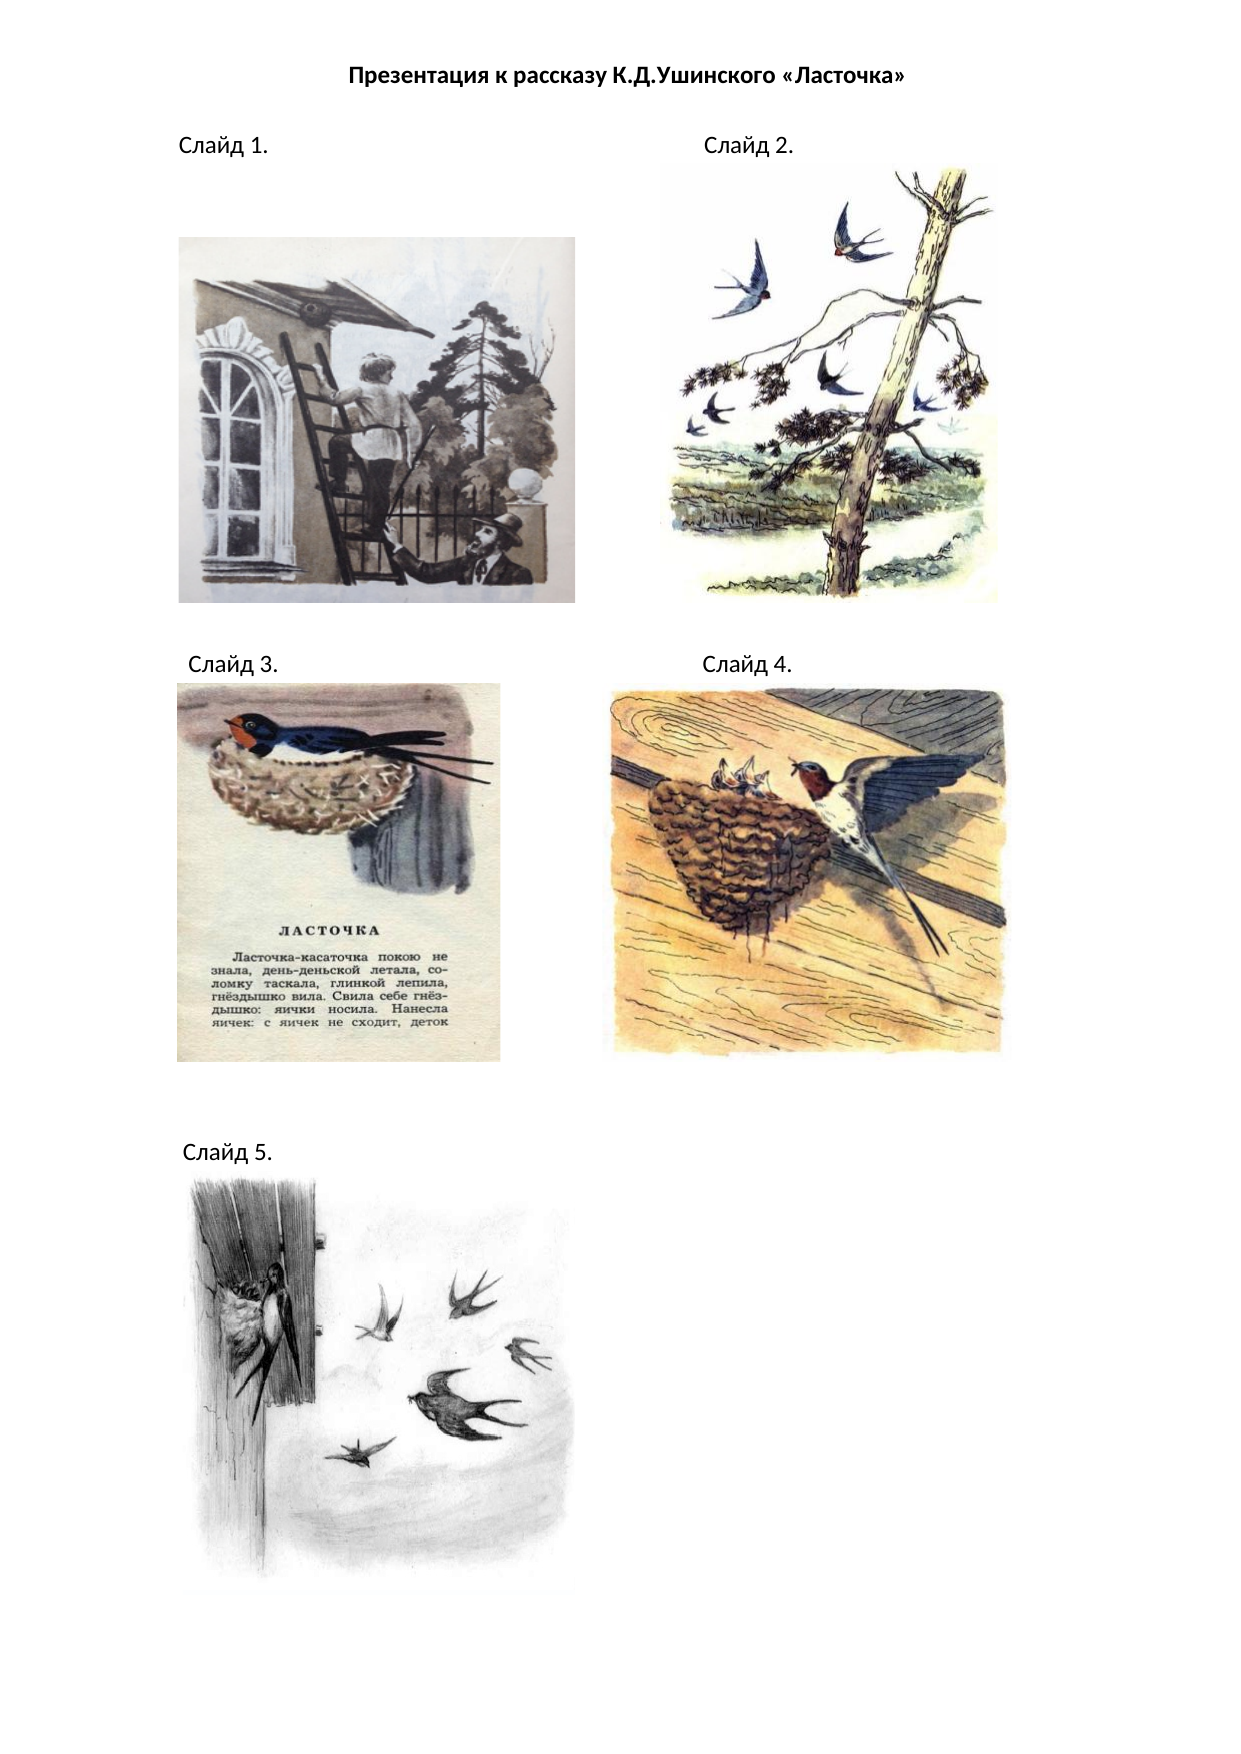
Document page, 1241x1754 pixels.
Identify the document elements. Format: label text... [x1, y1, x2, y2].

text Презентация к рассказу К.Д.Ушинского «Ласточка» [103, 59, 1152, 90]
picture [178, 237, 576, 603]
text Слайд 3. Слайд 4. [103, 649, 1152, 679]
picture [182, 1171, 575, 1595]
picture [602, 683, 1012, 1062]
picture [177, 683, 501, 1062]
text Слайд 5. [103, 1136, 1152, 1167]
picture [660, 163, 998, 603]
